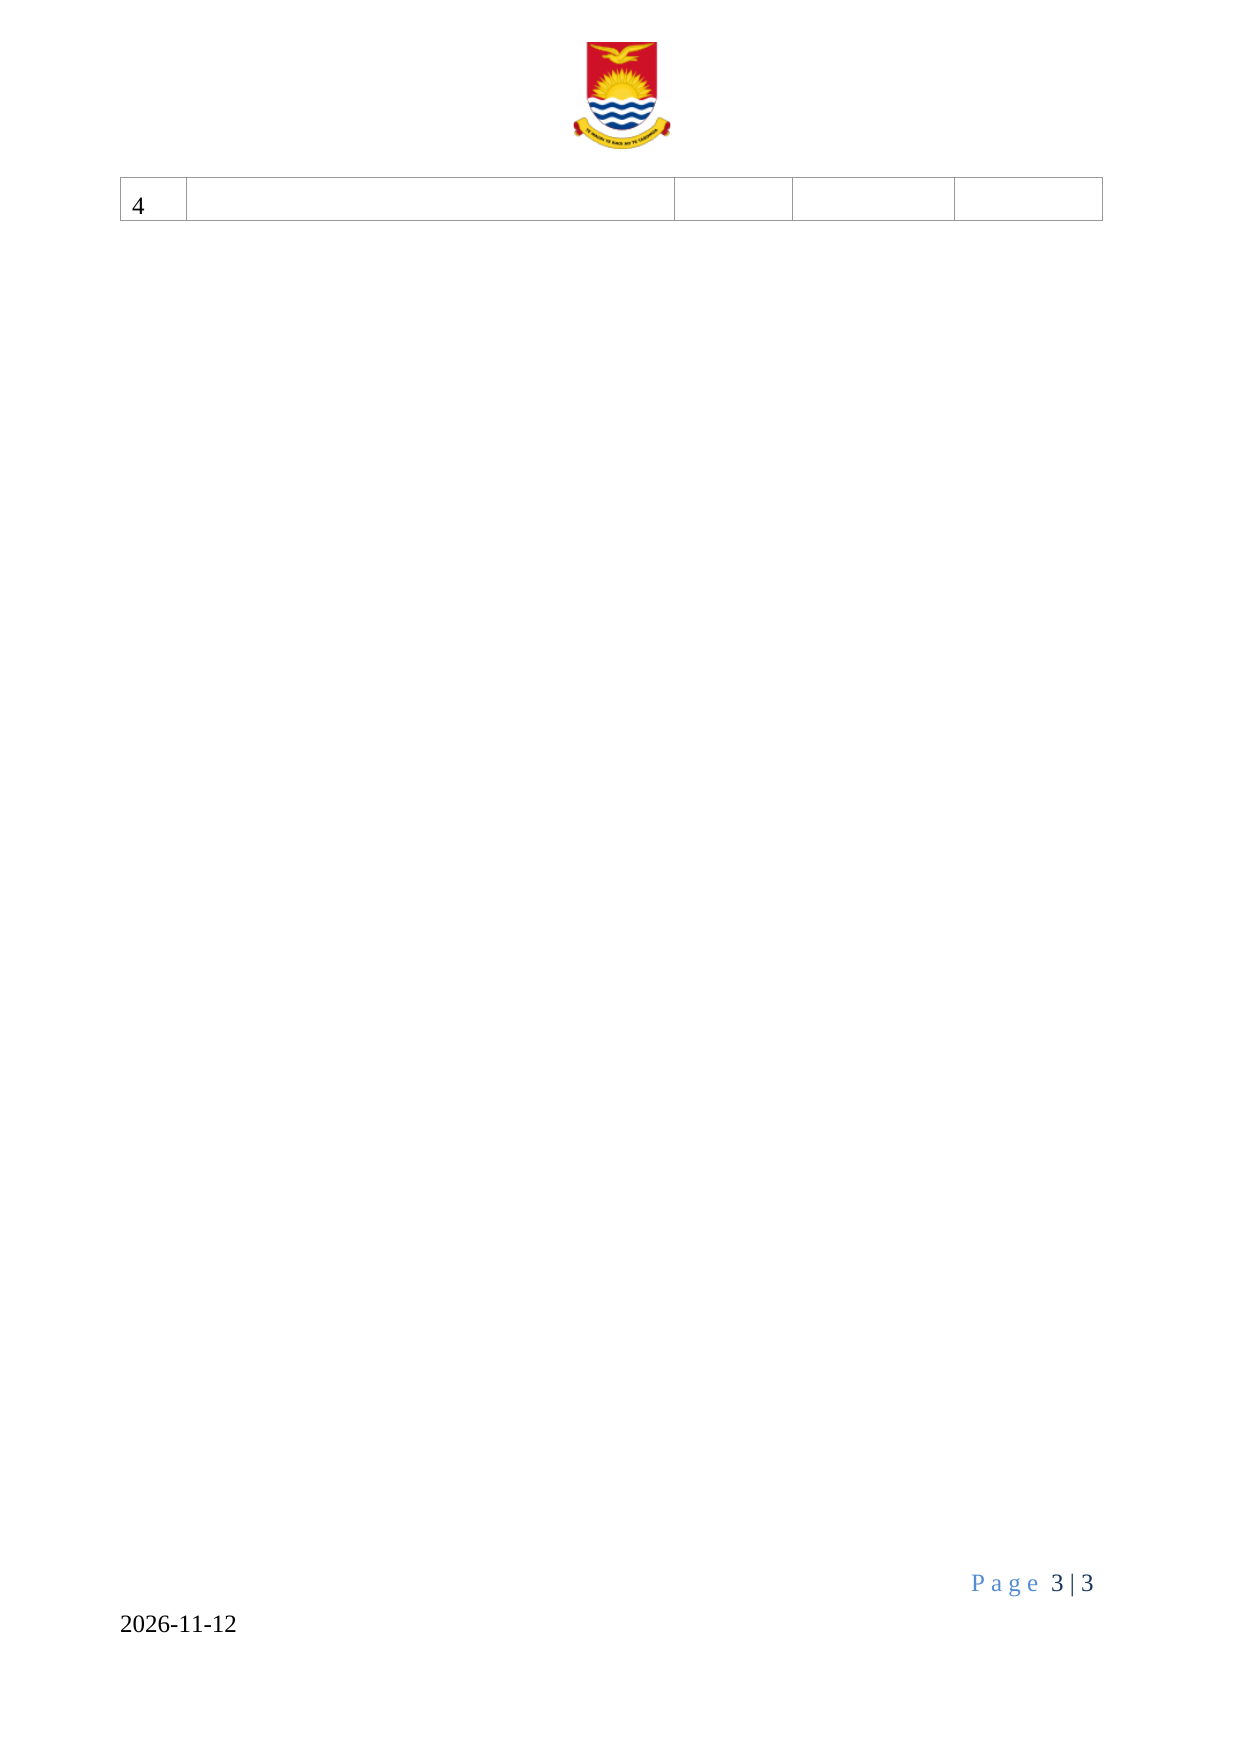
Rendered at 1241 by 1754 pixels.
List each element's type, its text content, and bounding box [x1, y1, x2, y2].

table_cell [955, 178, 1102, 219]
table_cell 4 [121, 178, 186, 219]
table_cell [187, 178, 674, 219]
picture [573, 42, 671, 149]
table_cell [675, 178, 792, 219]
table_cell [793, 178, 954, 219]
